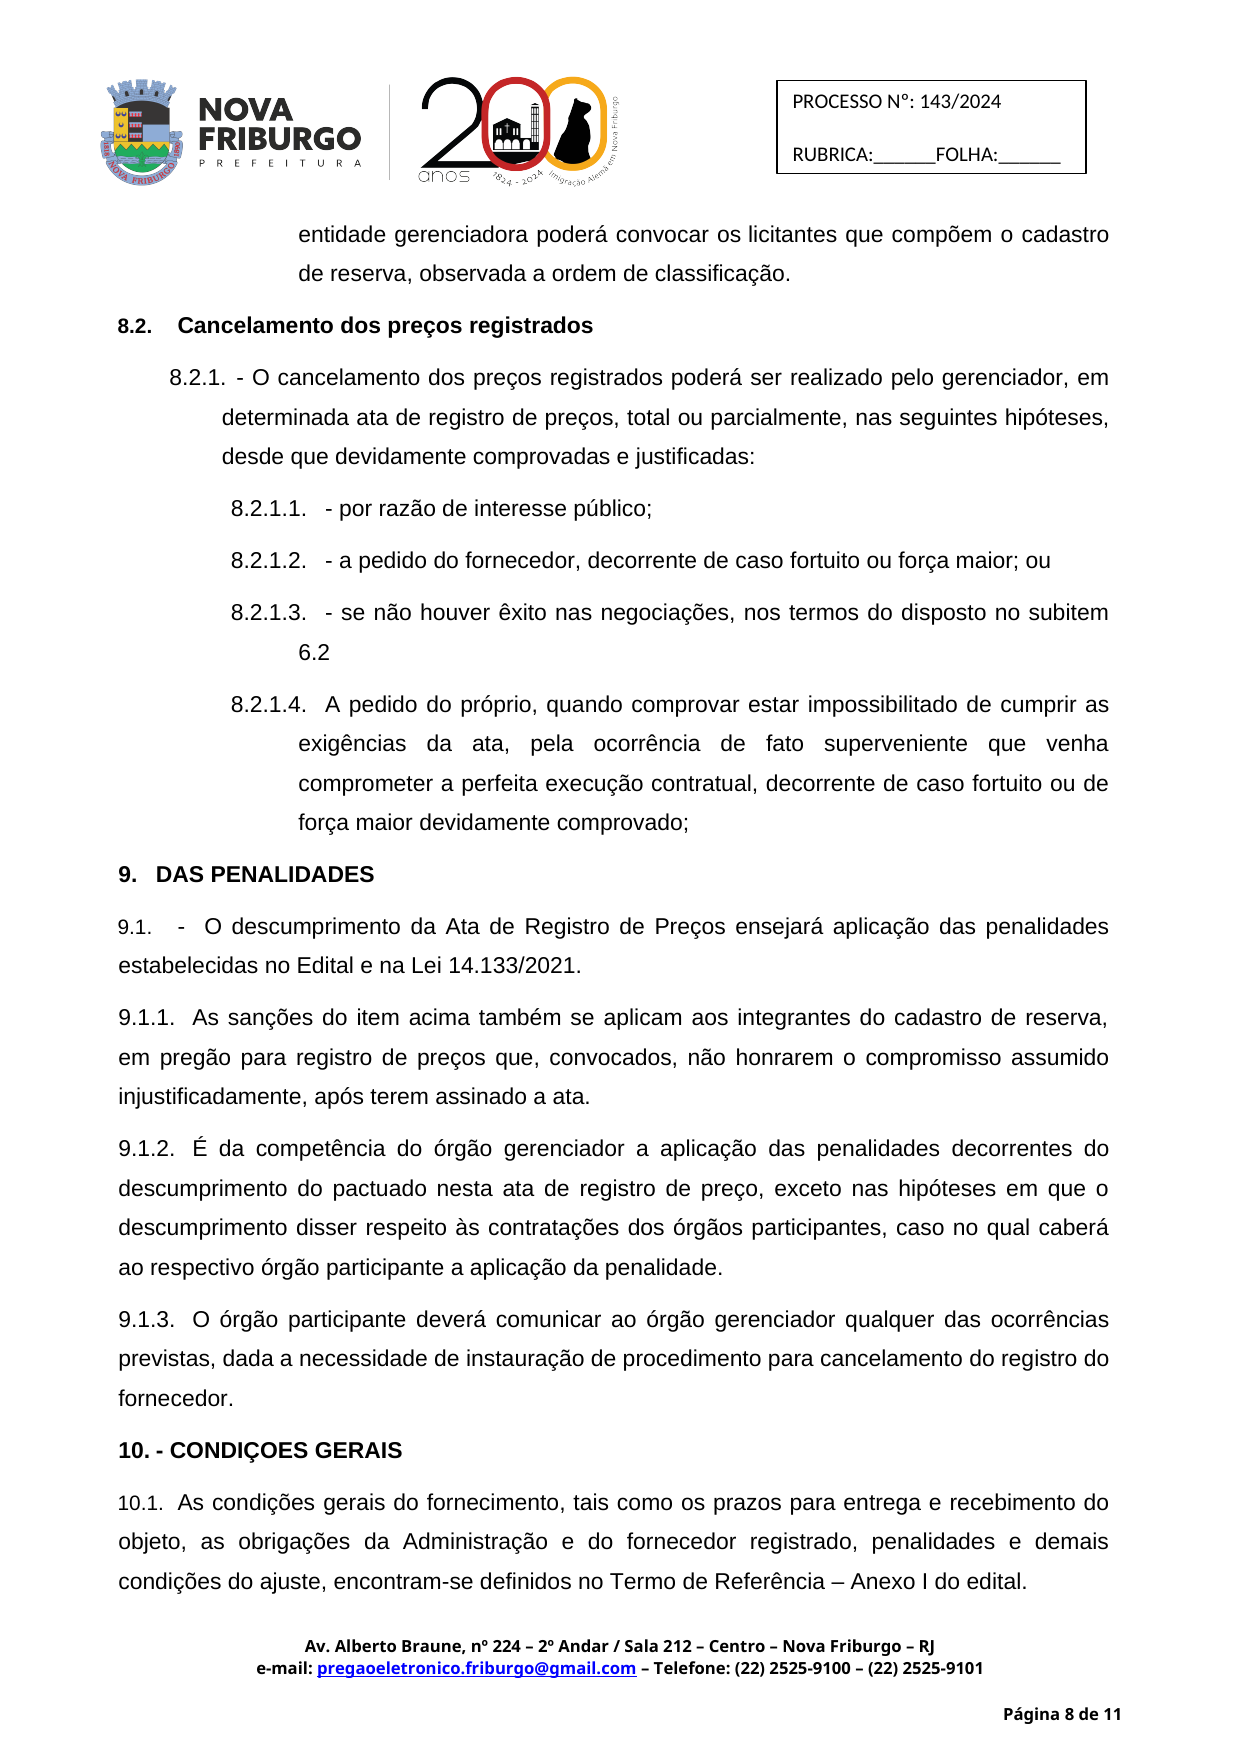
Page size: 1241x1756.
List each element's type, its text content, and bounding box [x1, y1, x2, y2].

list Cancelamento dos preços registrados [117, 312, 1110, 338]
list O órgão participante deverá comunicar ao órgão gerenciador qualquer das ocorrências previstas, dada a necessidade de instauração de procedimento para cancelamento do registro do fornecedor. [118, 1306, 1110, 1411]
list É da competência do órgão gerenciador a aplicação das penalidades decorrentes do descumprimento do pactuado nesta ata de registro de preço, exceto nas hipóteses em que o descumprimento disser respeito às contratações dos órgãos participantes, caso no qual caberá ao respectivo órgão participante a aplicação da penalidade. [118, 1135, 1110, 1280]
list As condições gerais do fornecimento, tais como os prazos para entrega e recebimento do objeto, as obrigações da Administração e do fornecedor registrado, penalidades e demais condições do ajuste, encontram-se definidos no Termo de Referência – Anexo I do edital. [117, 1489, 1110, 1594]
list A pedido do próprio, quando comprovar estar impossibilitado de cumprir as exigências da ata, pela ocorrência de fato superveniente que venha comprometer a perfeita execução contratual, decorrente de caso fortuito ou de força maior devidamente comprovado; [231, 691, 1110, 835]
picture [73, 44, 651, 215]
list - a pedido do fornecedor, decorrente de caso fortuito ou força maior; ou [231, 547, 1110, 573]
list - se não houver êxito nas negociações, nos termos do disposto no subitem 6.2 [231, 599, 1110, 665]
list As sanções do item acima também se aplicam aos integrantes do cadastro de reserva, em pregão para registro de preços que, convocados, não honrarem o compromisso assumido injustificadamente, após terem assinado a ata. [118, 1004, 1110, 1110]
list - O descumprimento da Ata de Registro de Preços ensejará aplicação das penalidades estabelecidas no Edital e na Lei 14.133/2021. [117, 913, 1110, 979]
list - por razão de interesse público; [231, 495, 1110, 521]
list - CONDIÇOES GERAIS [118, 1437, 1110, 1463]
list - O cancelamento dos preços registrados poderá ser realizado pelo gerenciador, em determinada ata de registro de preços, total ou parcialmente, nas seguintes hipóteses, desde que devidamente comprovadas e justificadas: [169, 364, 1110, 469]
list DAS PENALIDADES [118, 861, 1110, 887]
